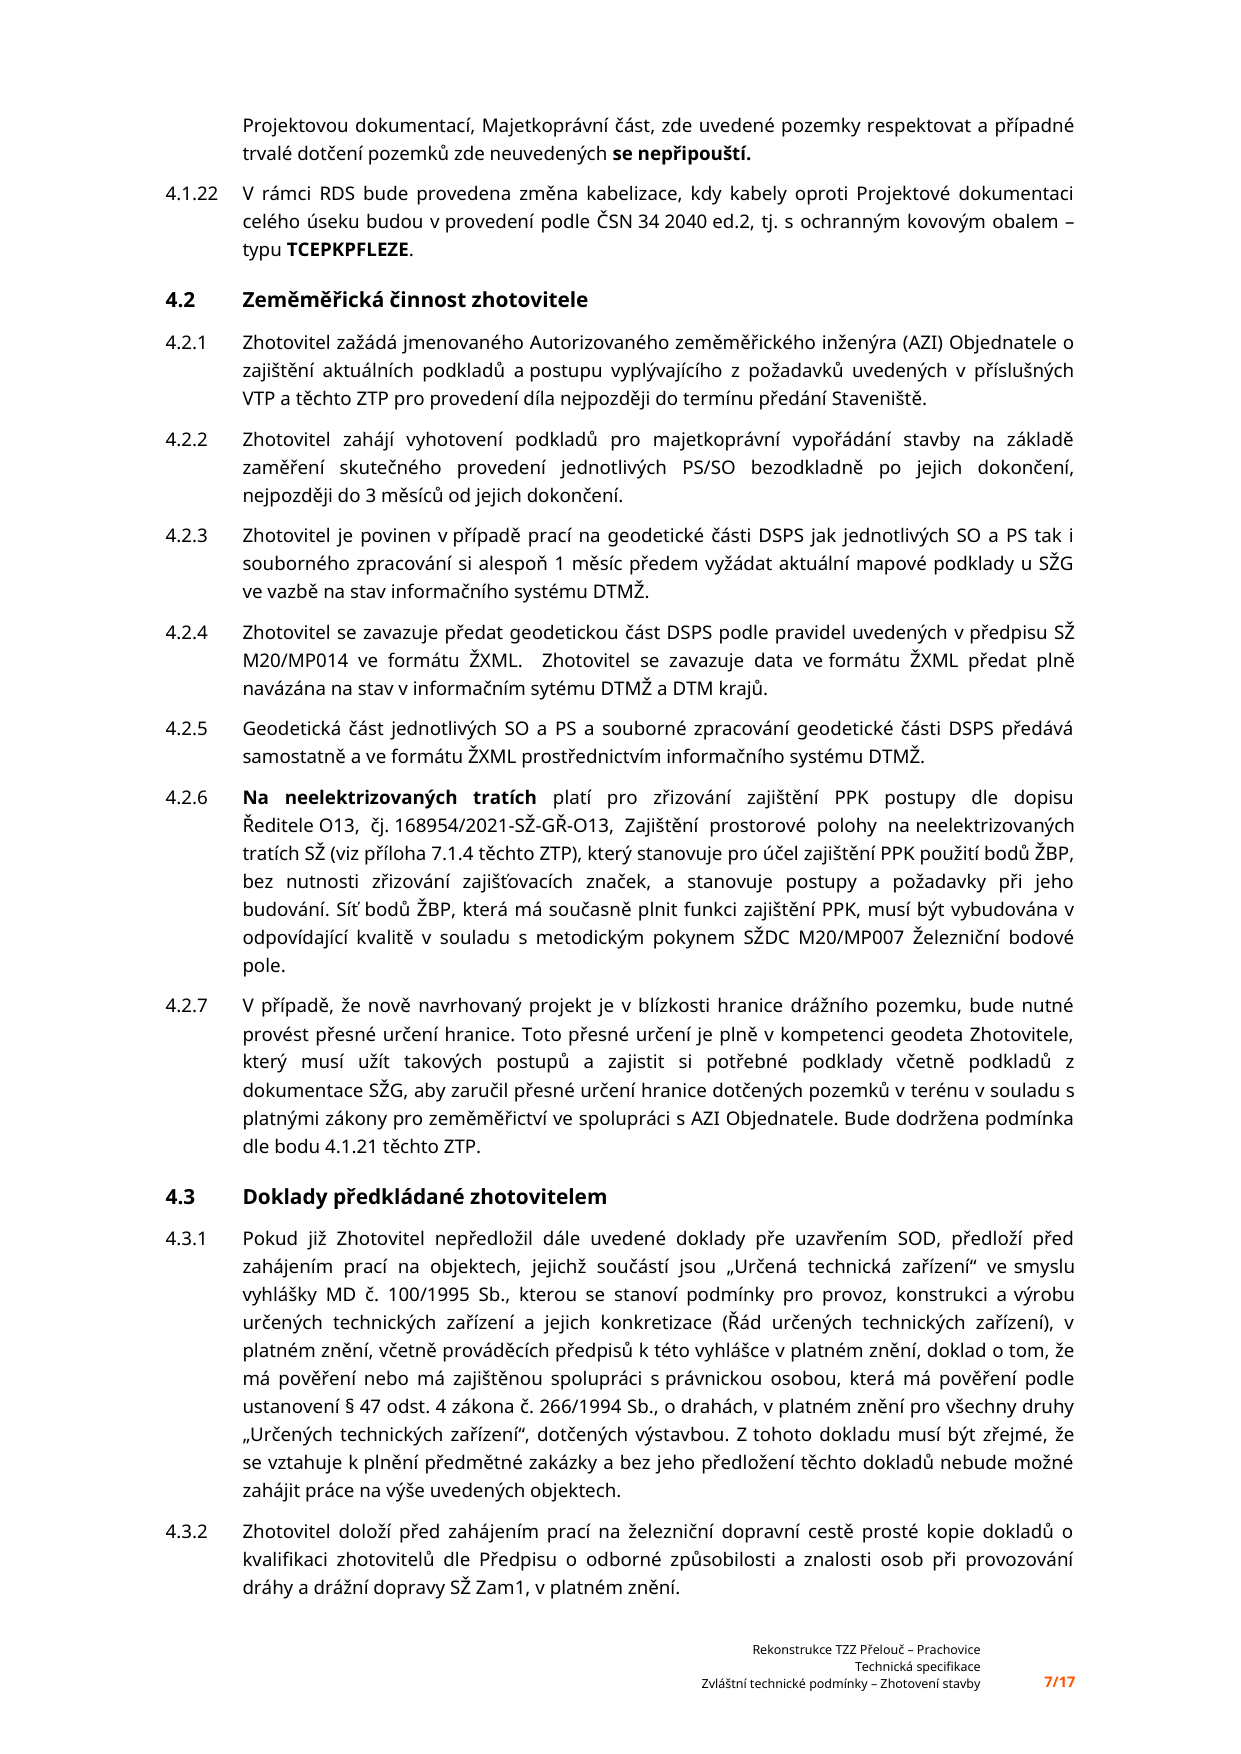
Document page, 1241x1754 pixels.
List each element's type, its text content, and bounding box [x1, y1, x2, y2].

text Geodetická část jednotlivých SO a PS a souborné zpracování geodetické části DSPS předává samostatně a ve formátu ŽXML prostřednictvím informačního systému DTMŽ. [165, 716, 1075, 769]
text Doklady předkládané zhotovitelem [165, 1182, 1075, 1210]
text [165, 112, 1075, 166]
text Pokud již Zhotovitel nepředložil dále uvedené doklady pře uzavřením SOD, předloží před zahájením prací na objektech, jejichž součástí jsou „Určená technická zařízení“ ve smyslu vyhlášky MD č. 100/1995 Sb., kterou se stanoví podmínky pro provoz, konstrukci a výrobu určených technických zařízení a jejich konkretizace (Řád určených technických zařízení), v platném znění, včetně prováděcích předpisů k této vyhlášce v platném znění, doklad o tom, že má pověření nebo má zajištěnou spolupráci s právnickou osobou, která má pověření podle ustanovení § 47 odst. 4 zákona č. 266/1994 Sb., o drahách, v platném znění pro všechny druhy „Určených technických zařízení“, dotčených výstavbou. Z tohoto dokladu musí být zřejmé, že se vztahuje k plnění předmětné zakázky a bez jeho předložení těchto dokladů nebude možné zahájit práce na výše uvedených objektech. [165, 1226, 1075, 1503]
text Na neelektrizovaných tratích platí pro zřizování zajištění PPK postupy dle dopisu Ředitele O13, čj. 168954/2021-SŽ-GŘ-O13, Zajištění prostorové polohy na neelektrizovaných tratích SŽ (viz příloha 7.1.4 těchto ZTP), který stanovuje pro účel zajištění PPK použití bodů ŽBP, bez nutnosti zřizování zajišťovacích značek, a stanovuje postupy a požadavky při jeho budování. Síť bodů ŽBP, která má současně plnit funkci zajištění PPK, musí být vybudována v odpovídající kvalitě v souladu s metodickým pokynem SŽDC M20/MP007 Železniční bodové pole. [165, 784, 1075, 978]
text V rámci RDS bude provedena změna kabelizace, kdy kabely oproti Projektové dokumentaci celého úseku budou v provedení podle ČSN 34 2040 ed.2, tj. s ochranným kovovým obalem – typu TCEPKPFLEZE. [165, 181, 1075, 262]
text Zhotovitel zažádá jmenovaného Autorizovaného zeměměřického inženýra (AZI) Objednatele o zajištění aktuálních podkladů a postupu vyplývajícího z požadavků uvedených v příslušných VTP a těchto ZTP pro provedení díla nejpozději do termínu předání Staveniště. [165, 329, 1075, 411]
text Zhotovitel doloží před zahájením prací na železniční dopravní cestě prosté kopie dokladů o kvalifikaci zhotovitelů dle Předpisu o odborné způsobilosti a znalosti osob při provozování dráhy a drážní dopravy SŽ Zam1, v platném znění. [165, 1518, 1075, 1600]
text Zhotovitel je povinen v případě prací na geodetické části DSPS jak jednotlivých SO a PS tak i souborného zpracování si alespoň 1 měsíc předem vyžádat aktuální mapové podklady u SŽG ve vazbě na stav informačního systému DTMŽ. [165, 522, 1075, 604]
text Zhotovitel zahájí vyhotovení podkladů pro majetkoprávní vypořádání stavby na základě zaměření skutečného provedení jednotlivých PS/SO bezodkladně po jejich dokončení, nejpozději do 3 měsíců od jejich dokončení. [165, 426, 1075, 507]
text Zeměměřická činnost zhotovitele [165, 286, 1075, 314]
text Zhotovitel se zavazuje předat geodetickou část DSPS podle pravidel uvedených v předpisu SŽ M20/MP014 ve formátu ŽXML. Zhotovitel se zavazuje data ve formátu ŽXML předat plně navázána na stav v informačním sytému DTMŽ a DTM krajů. [165, 619, 1075, 701]
text V případě, že nově navrhovaný projekt je v blízkosti hranice drážního pozemku, bude nutné provést přesné určení hranice. Toto přesné určení je plně v kompetenci geodeta Zhotovitele, který musí užít takových postupů a zajistit si potřebné podklady včetně podkladů z dokumentace SŽG, aby zaručil přesné určení hranice dotčených pozemků v terénu v souladu s platnými zákony pro zeměměřictví ve spolupráci s AZI Objednatele. Bude dodržena podmínka dle bodu 4.1.21 těchto ZTP. [165, 993, 1075, 1158]
